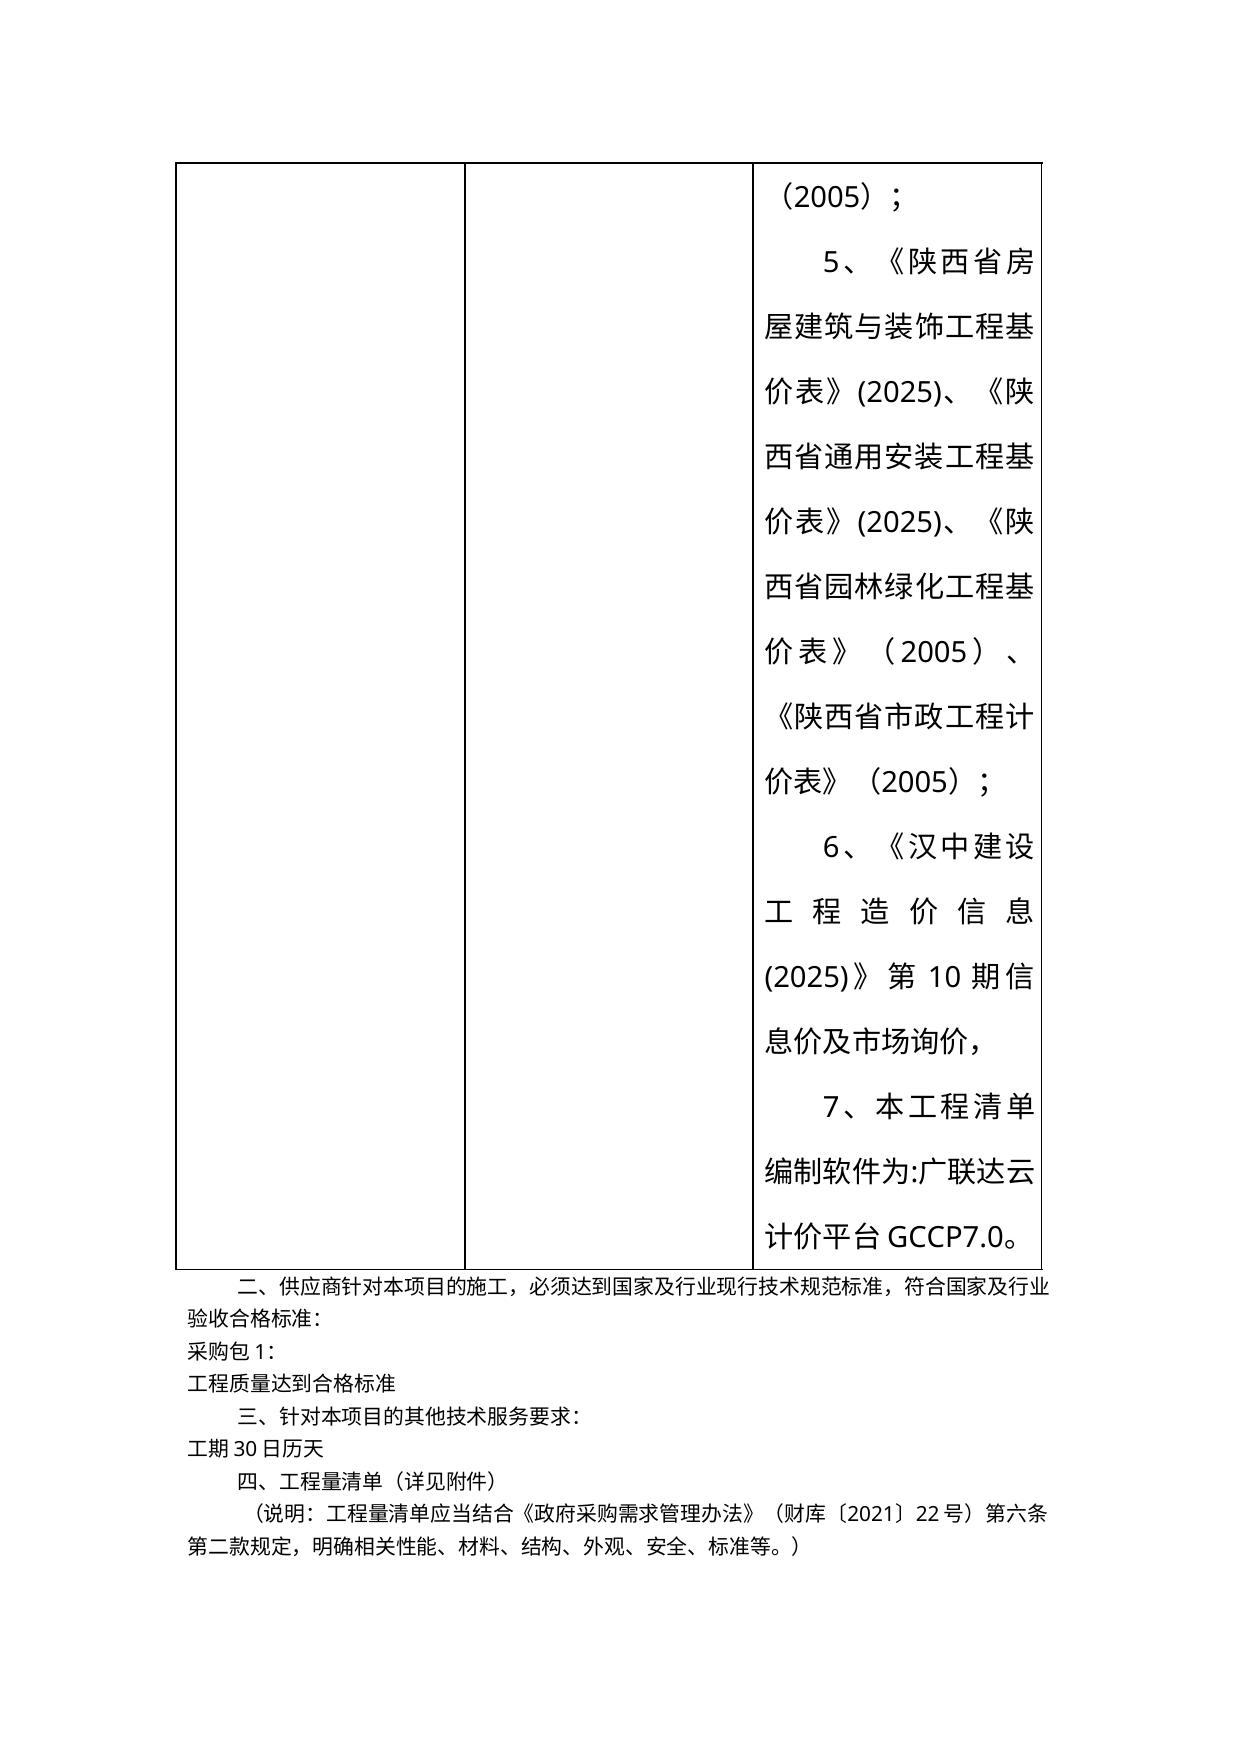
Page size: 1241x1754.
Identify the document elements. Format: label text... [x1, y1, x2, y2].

text 三、针对本项目的其他技术服务要求： [187, 1400, 1053, 1433]
text （说明：工程量清单应当结合《政府采购需求管理办法》（财库〔2021〕22号）第六条第二款规定，明确相关性能、材料、结构、外观、安全、标准等。） [187, 1498, 1053, 1563]
text 工期30日历天 [187, 1433, 1053, 1465]
text 采购包1： [187, 1335, 1053, 1368]
text 工程质量达到合格标准 [187, 1368, 1053, 1400]
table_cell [754, 164, 1041, 1268]
table_cell 2 [177, 164, 464, 1268]
text 四、工程量清单（详见附件） [187, 1465, 1053, 1498]
table_cell [466, 164, 752, 1268]
text 二、供应商针对本项目的施工，必须达到国家及行业现行技术规范标准，符合国家及行业验收合格标准： [187, 1270, 1053, 1335]
